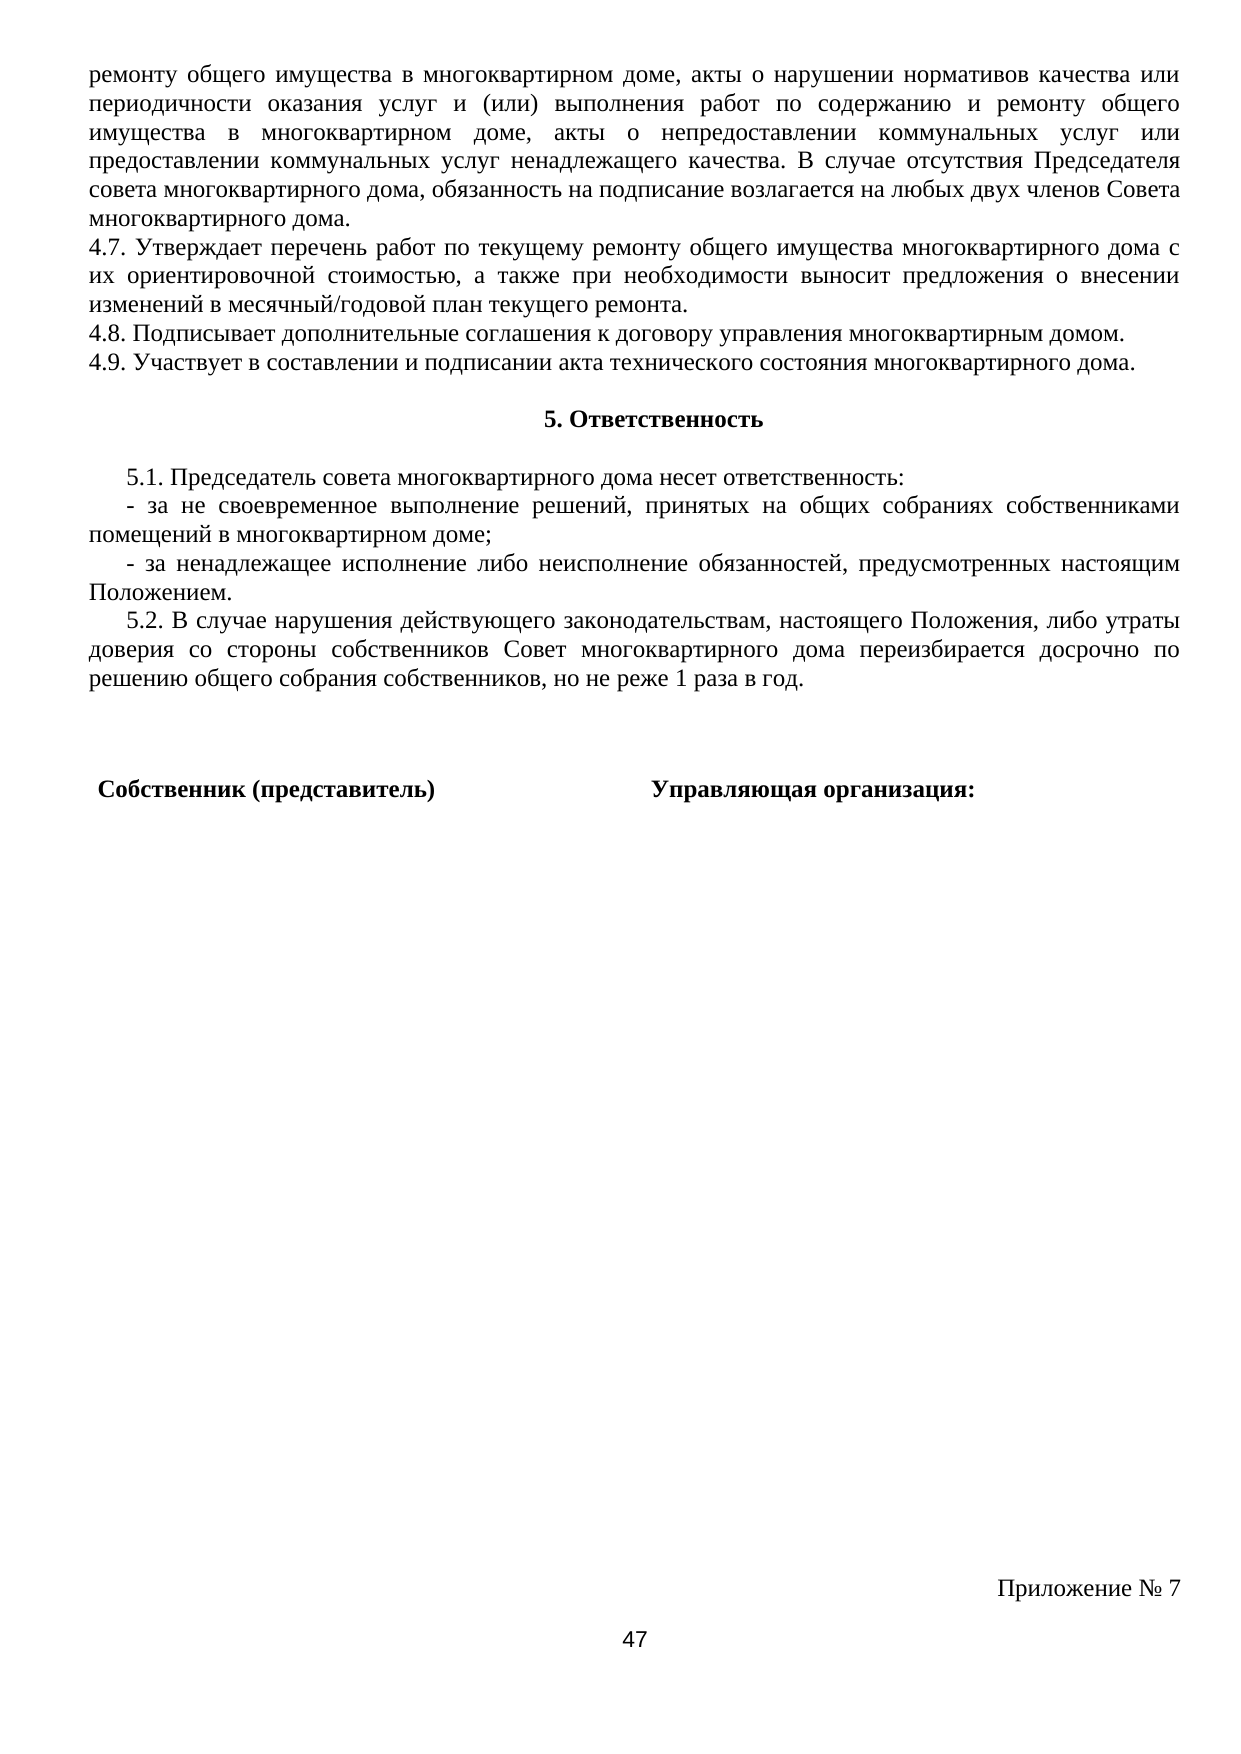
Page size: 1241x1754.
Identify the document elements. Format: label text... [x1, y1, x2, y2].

text 5.1. Председатель совета многоквартирного дома несет ответственность: [89, 462, 1181, 490]
text 5. Ответственность [89, 404, 1181, 433]
text 4.9. Участвует в составлении и подписании акта технического состояния многоквартирного дома. [89, 347, 1181, 375]
text 4.7. Утверждает перечень работ по текущему ремонту общего имущества многоквартирного дома с их ориентировочной стоимостью, а также при необходимости выносит предложения о внесении изменений в месячный/годовой план текущего ремонта. [89, 232, 1181, 318]
text 5.2. В случае нарушения действующего законодательствам, настоящего Положения, либо утраты доверия со стороны собственников Совет многоквартирного дома переизбирается досрочно по решению общего собрания собственников, но не реже 1 раза в год. [89, 605, 1181, 692]
text 4.8. Подписывает дополнительные соглашения к договору управления многоквартирным домом. [89, 318, 1181, 347]
table_header Управляющая организация: [639, 749, 1155, 1543]
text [89, 59, 1181, 232]
table_header Собственник (представитель) [86, 749, 639, 1543]
text - за не своевременное выполнение решений, принятых на общих собраниях собственниками помещений в многоквартирном доме; [89, 490, 1181, 548]
text - за ненадлежащее исполнение либо неисполнение обязанностей, предусмотренных настоящим Положением. [89, 548, 1181, 605]
text Приложение № 7 [539, 1573, 1181, 1602]
